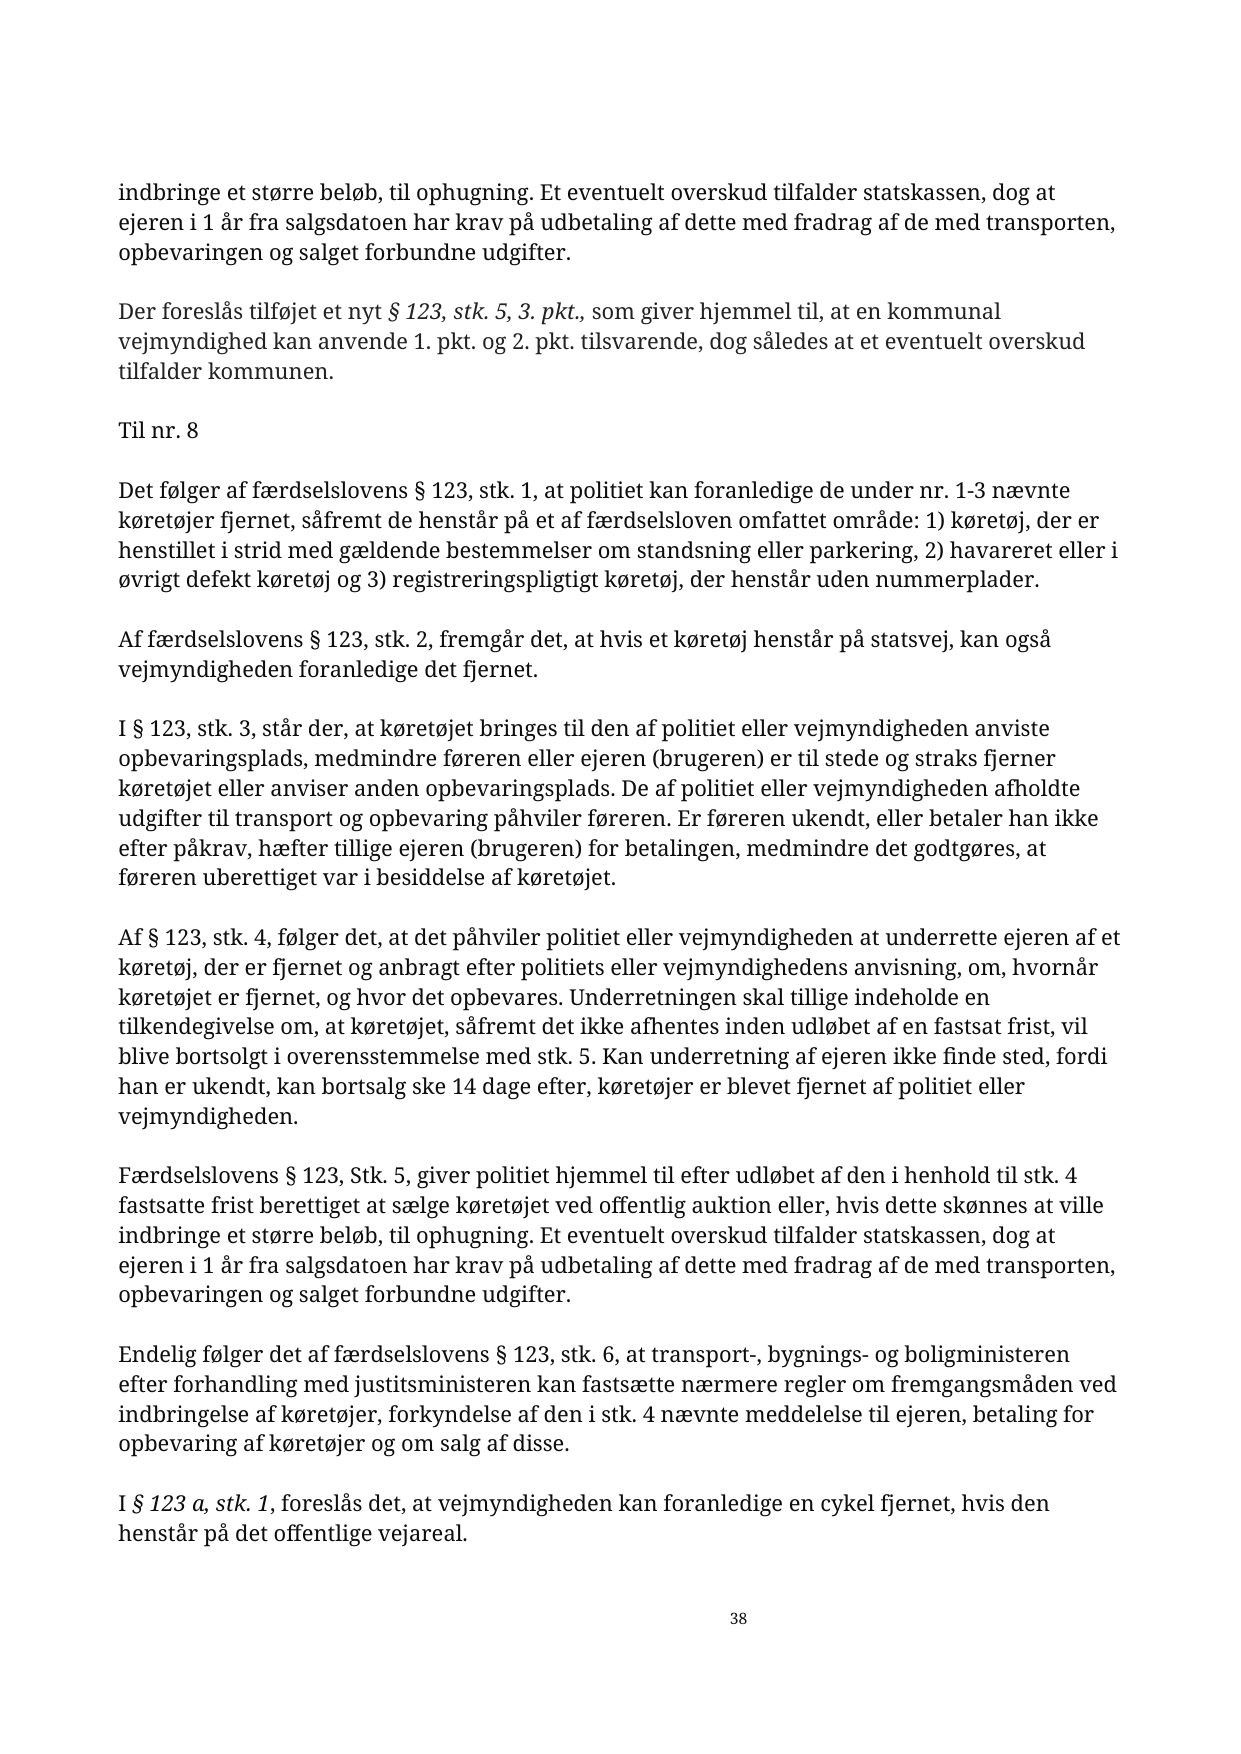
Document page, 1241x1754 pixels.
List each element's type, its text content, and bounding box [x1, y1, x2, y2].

text Af færdselslovens § 123, stk. 2, fremgår det, at hvis et køretøj henstår på statsvej, kan også vejmyndigheden foranledige det fjernet. [118, 624, 1122, 684]
text I § 123, stk. 3, står der, at køretøjet bringes til den af politiet eller vejmyndigheden anviste opbevaringsplads, medmindre føreren eller ejeren (brugeren) er til stede og straks fjerner køretøjet eller anviser anden opbevaringsplads. De af politiet eller vejmyndigheden afholdte udgifter til transport og opbevaring påhviler føreren. Er føreren ukendt, eller betaler han ikke efter påkrav, hæfter tillige ejeren (brugeren) for betalingen, medmindre det godtgøres, at føreren uberettiget var i besiddelse af køretøjet. [118, 713, 1122, 892]
text Færdselslovens § 123, Stk. 5, giver politiet hjemmel til efter udløbet af den i henhold til stk. 4 fastsatte frist berettiget at sælge køretøjet ved offentlig auktion eller, hvis dette skønnes at ville indbringe et større beløb, til ophugning. Et eventuelt overskud tilfalder statskassen, dog at ejeren i 1 år fra salgsdatoen har krav på udbetaling af dette med fradrag af de med transporten, opbevaringen og salget forbundne udgifter. [118, 1160, 1122, 1309]
text Endelig følger det af færdselslovens § 123, stk. 6, at transport-, bygnings- og boligministeren efter forhandling med justitsministeren kan fastsætte nærmere regler om fremgangsmåden ved indbringelse af køretøjer, forkyndelse af den i stk. 4 nævnte meddelelse til ejeren, betaling for opbevaring af køretøjer og om salg af disse. [118, 1339, 1122, 1458]
text I § 123 a, stk. 1, foreslås det, at vejmyndigheden kan foranledige en cykel fjernet, hvis den henstår på det offentlige vejareal. [118, 1488, 1122, 1548]
text Der foreslås tilføjet et nyt § 123, stk. 5, 3. pkt., som giver hjemmel til, at en kommunal vejmyndighed kan anvende 1. pkt. og 2. pkt. tilsvarende, dog således at et eventuelt overskud tilfalder kommunen. [118, 296, 1122, 386]
text Det følger af færdselslovens § 123, stk. 1, at politiet kan foranledige de under nr. 1-3 nævnte køretøjer fjernet, såfremt de henstår på et af færdselsloven omfattet område: 1) køretøj, der er henstillet i strid med gældende bestemmelser om standsning eller parkering, 2) havareret eller i øvrigt defekt køretøj og 3) registreringspligtigt køretøj, der henstår uden nummerplader. [118, 475, 1122, 594]
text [118, 177, 1122, 267]
text Til nr. 8 [118, 416, 1122, 445]
text Af § 123, stk. 4, følger det, at det påhviler politiet eller vejmyndigheden at underrette ejeren af et køretøj, der er fjernet og anbragt efter politiets eller vejmyndighedens anvisning, om, hvornår køretøjet er fjernet, og hvor det opbevares. Underretningen skal tillige indeholde en tilkendegivelse om, at køretøjet, såfremt det ikke afhentes inden udløbet af en fastsat frist, vil blive bortsolgt i overensstemmelse med stk. 5. Kan underretning af ejeren ikke finde sted, fordi han er ukendt, kan bortsalg ske 14 dage efter, køretøjer er blevet fjernet af politiet eller vejmyndigheden. [118, 922, 1122, 1131]
